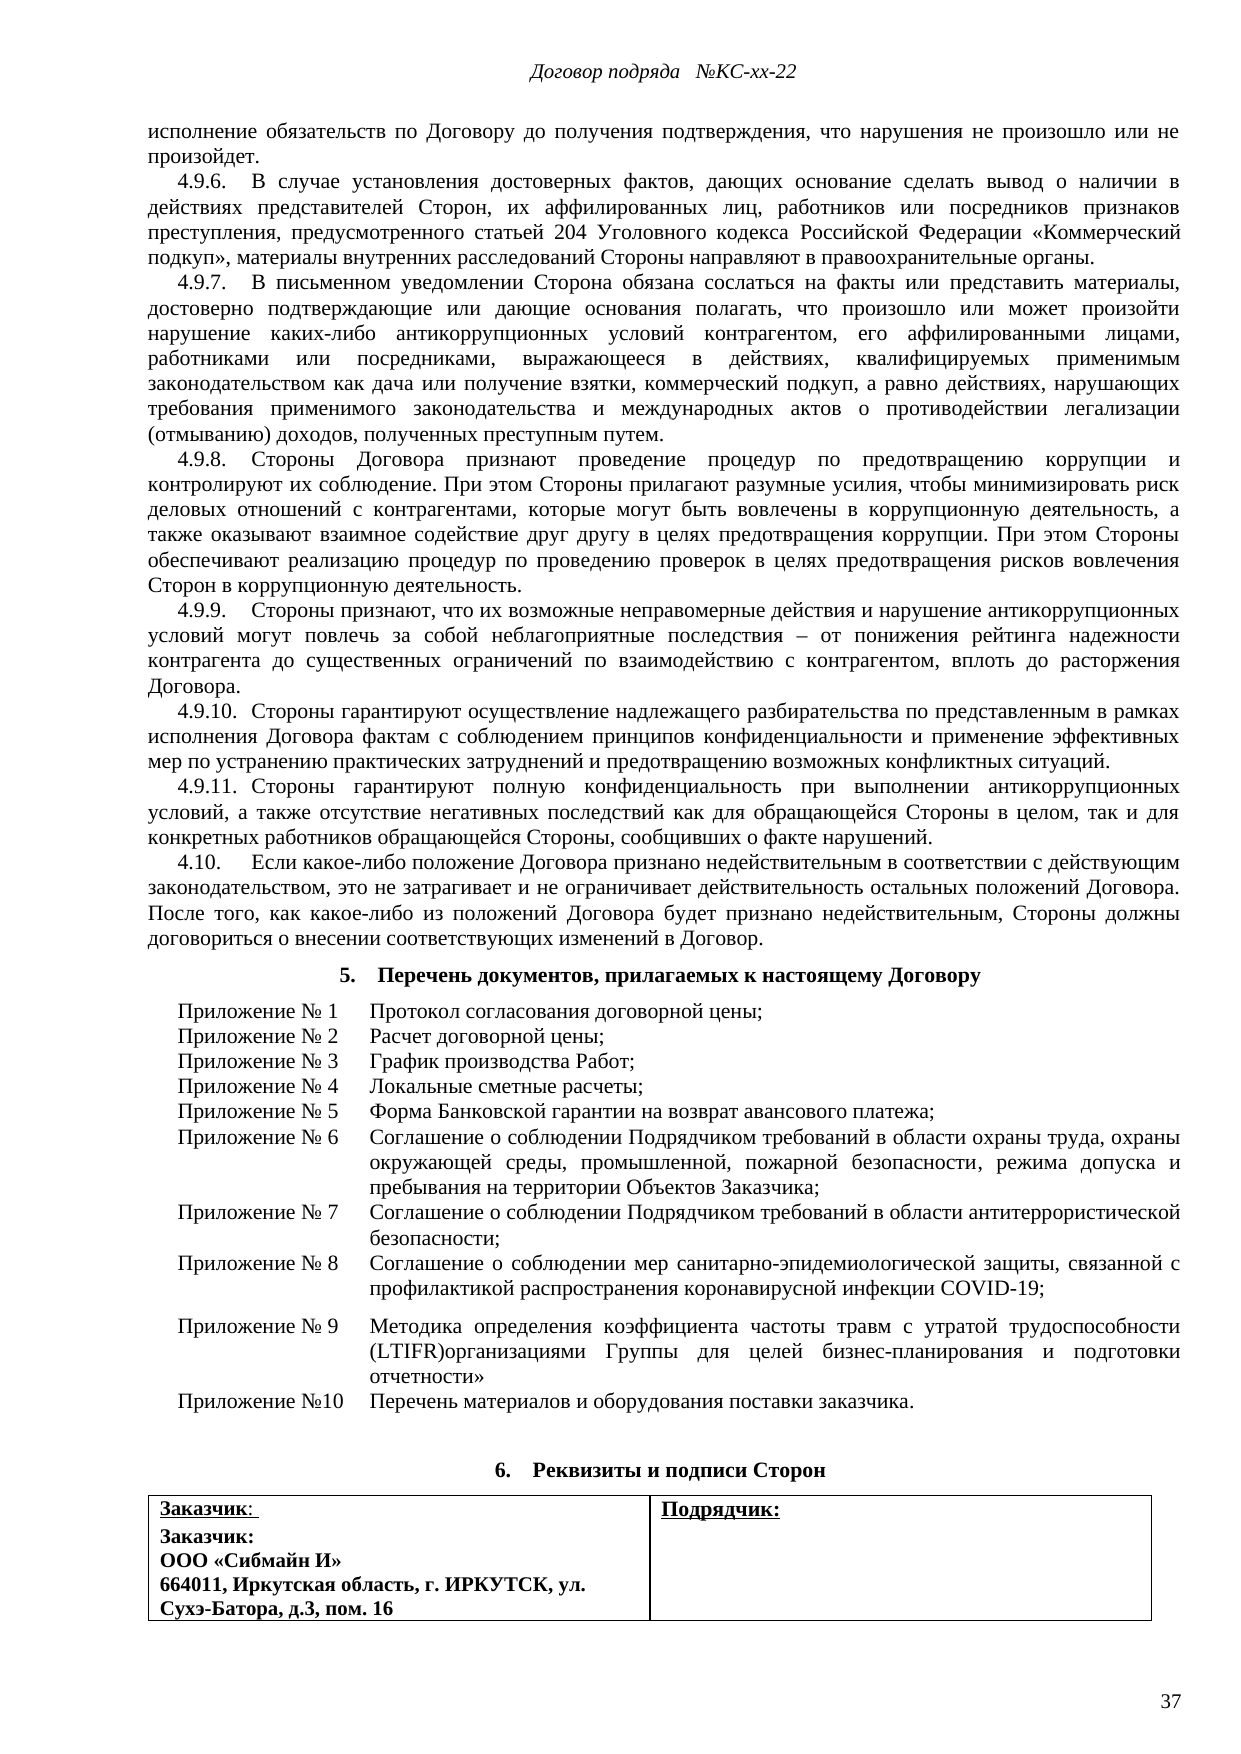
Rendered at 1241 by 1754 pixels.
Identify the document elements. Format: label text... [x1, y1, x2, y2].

text Если какое-либо положение Договора признано недействительным в соответствии с действующим законодательством, это не затрагивает и не ограничивает действительность остальных положений Договора. После того, как какое-либо из положений Договора будет признано недействительным, Стороны должны договориться о внесении соответствующих изменений в Договор. [148, 849, 1181, 950]
text Перечень документов, прилагаемых к настоящему Договору [148, 962, 1181, 988]
text Приложение № 5 Форма Банковской гарантии на возврат авансового платежа; [177, 1098, 1181, 1124]
text Приложение № 6 Соглашение о соблюдении Подрядчиком требований в области охраны труда, охраны окружающей среды, промышленной, пожарной безопасности, режима допуска и пребывания на территории Объектов Заказчика; [177, 1124, 1181, 1199]
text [148, 118, 1181, 168]
text Приложение № 2 Расчет договорной цены; [177, 1023, 1181, 1048]
text Приложение № 9 Методика определения коэффициента частоты травм с утратой трудоспособности (LTIFR)организациями Группы для целей бизнес-планирования и подготовки отчетности» [177, 1313, 1181, 1388]
table_header Подрядчик: [651, 1496, 1151, 1620]
text В письменном уведомлении Сторона обязана сослаться на факты или представить материалы, достоверно подтверждающие или дающие основания полагать, что произошло или может произойти нарушение каких-либо антикоррупционных условий контрагентом, его аффилированными лицами, работниками или посредниками, выражающееся в действиях, квалифицируемых применимым законодательством как дача или получение взятки, коммерческий подкуп, а равно действиях, нарушающих требования применимого законодательства и международных актов о противодействии легализации (отмыванию) доходов, полученных преступным путем. [148, 269, 1181, 446]
text В случае установления достоверных фактов, дающих основание сделать вывод о наличии в действиях представителей Сторон, их аффилированных лиц, работников или посредников признаков преступления, предусмотренного статьей 204 Уголовного кодекса Российской Федерации «Коммерческий подкуп», материалы внутренних расследований Стороны направляют в правоохранительные органы. [148, 168, 1181, 269]
text Стороны признают, что их возможные неправомерные действия и нарушение антикоррупционных условий могут повлечь за собой неблагоприятные последствия – от понижения рейтинга надежности контрагента до существенных ограничений по взаимодействию с контрагентом, вплоть до расторжения Договора. [148, 597, 1181, 698]
text Приложение № 1 Протокол согласования договорной цены; [177, 998, 1181, 1023]
text Приложение № 8 Соглашение о соблюдении мер санитарно-эпидемиологической защиты, связанной с профилактикой распространения коронавирусной инфекции COVID-19; [177, 1250, 1181, 1300]
list Реквизиты и подписи Сторон [148, 1457, 1181, 1483]
text Приложение № 3 График производства Работ; [177, 1048, 1181, 1073]
text Приложение №10 Перечень материалов и оборудования поставки заказчика. [177, 1388, 1181, 1413]
text Стороны гарантируют осуществление надлежащего разбирательства по представленным в рамках исполнения Договора фактам с соблюдением принципов конфиденциальности и применение эффективных мер по устранению практических затруднений и предотвращению возможных конфликтных ситуаций. [148, 698, 1181, 773]
text Стороны гарантируют полную конфиденциальность при выполнении антикоррупционных условий, а также отсутствие негативных последствий как для обращающейся Стороны в целом, так и для конкретных работников обращающейся Стороны, сообщивших о факте нарушений. [148, 773, 1181, 849]
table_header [149, 1496, 649, 1620]
text Приложение № 7 Соглашение о соблюдении Подрядчиком требований в области антитеррористической безопасности; [177, 1199, 1181, 1250]
text Стороны Договора признают проведение процедур по предотвращению коррупции и контролируют их соблюдение. При этом Стороны прилагают разумные усилия, чтобы минимизировать риск деловых отношений с контрагентами, которые могут быть вовлечены в коррупционную деятельность, а также оказывают взаимное содействие друг другу в целях предотвращения коррупции. При этом Стороны обеспечивают реализацию процедур по проведению проверок в целях предотвращения рисков вовлечения Сторон в коррупционную деятельность. [148, 446, 1181, 597]
text Приложение № 4 Локальные сметные расчеты; [177, 1073, 1181, 1098]
